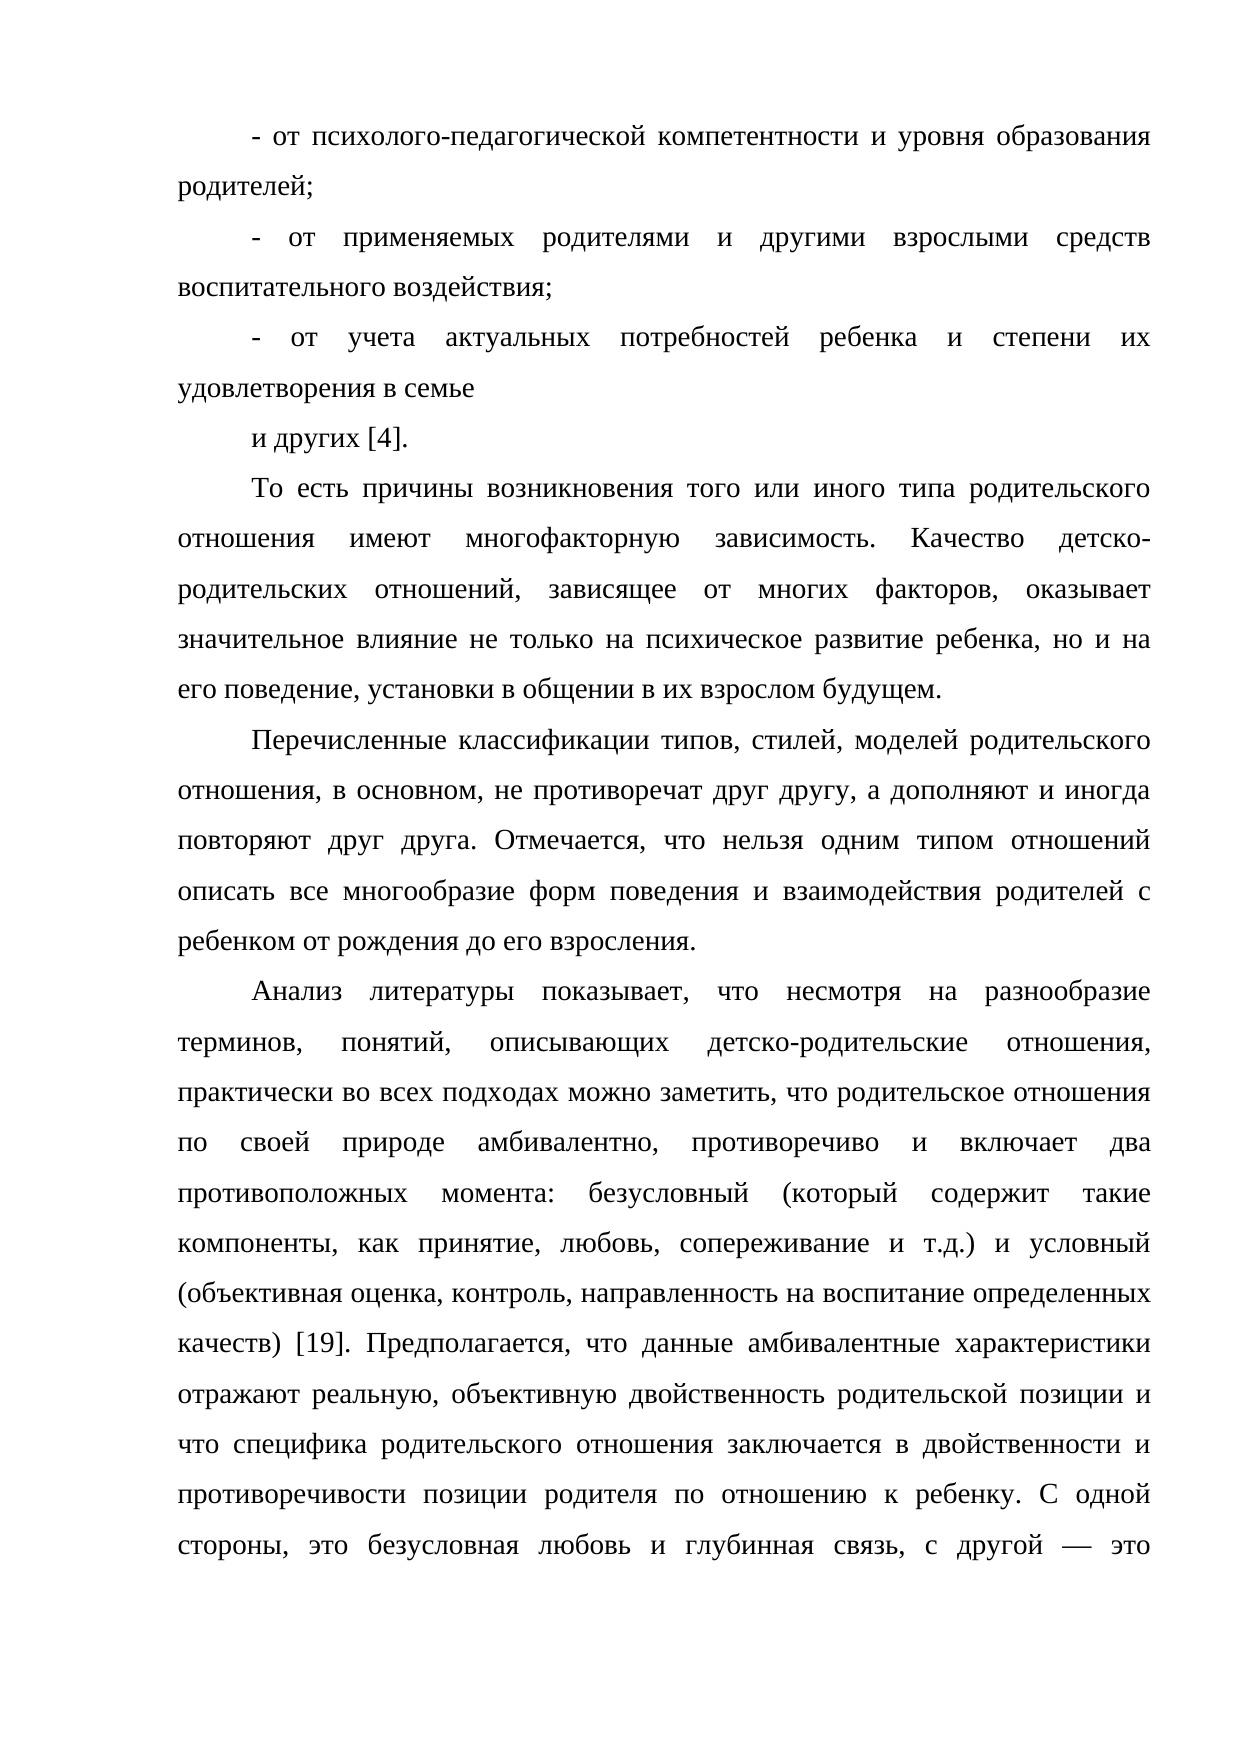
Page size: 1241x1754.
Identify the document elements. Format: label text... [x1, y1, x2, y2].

text - от применяемых родителями и другими взрослыми средств воспитательного воздействия; [177, 219, 1152, 303]
text и других [4]. [177, 420, 1152, 453]
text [177, 973, 1152, 1560]
text То есть причины возникновения того или иного типа родительского отношения имеют многофакторную зависимость. Качество детско-родительских отношений, зависящее от многих факторов, оказывает значительное влияние не только на психическое развитие ребенка, но и на его поведение, установки в общении в их взрослом будущем. [177, 470, 1152, 705]
text - от учета актуальных потребностей ребенка и степени их удовлетворения в семье [177, 319, 1152, 403]
text - от психолого-педагогической компетентности и уровня образования родителей; [177, 118, 1152, 202]
text Перечисленные классификации типов, стилей, моделей родительского отношения, в основном, не противоречат друг другу, а дополняют и иногда повторяют друг друга. Отмечается, что нельзя одним типом отношений описать все многообразие форм поведения и взаимодействия родителей с ребенком от рождения до его взросления. [177, 722, 1152, 957]
